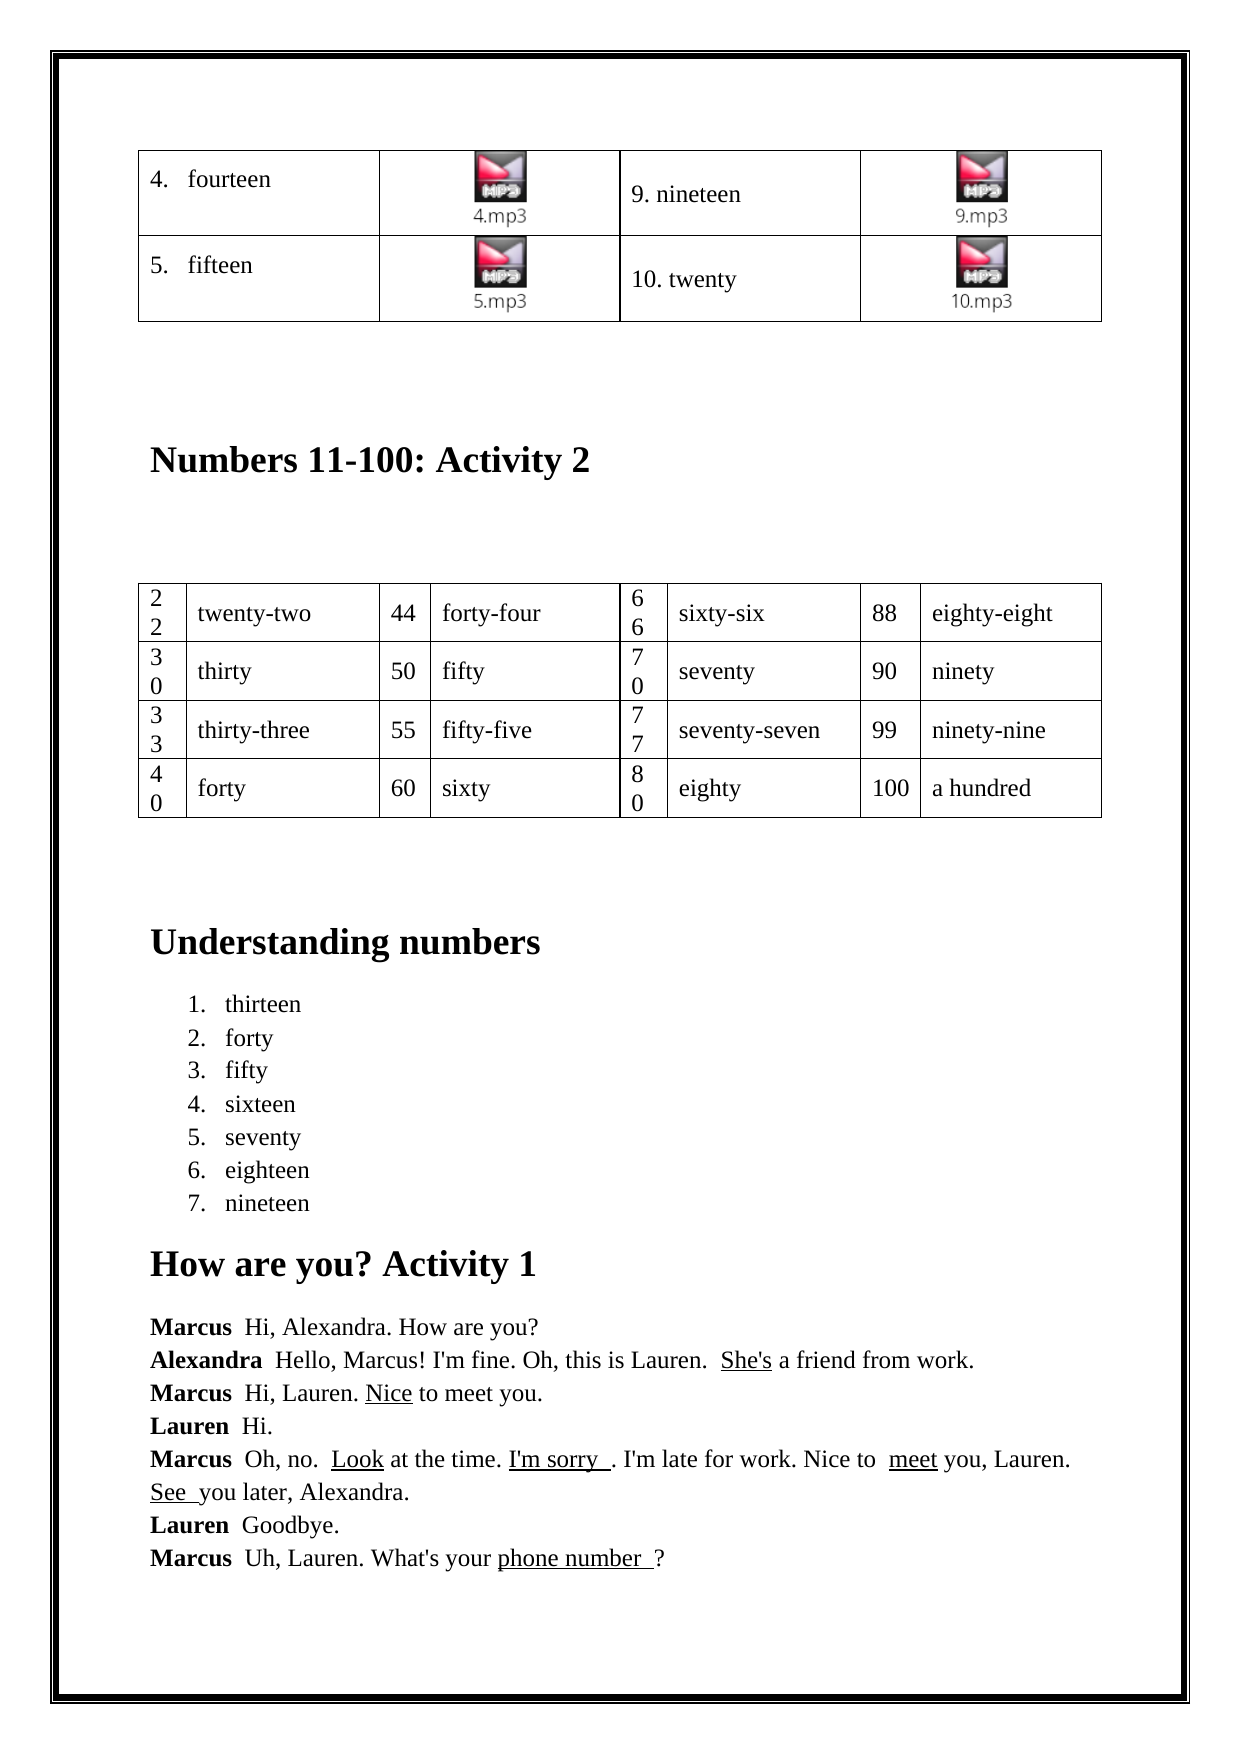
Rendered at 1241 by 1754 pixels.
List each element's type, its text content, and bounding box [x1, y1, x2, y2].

list sixteen [187, 1089, 1090, 1117]
text Marcus Hi, Alexandra. How are you? Alexandra Hello, Marcus! I'm fine. Oh, this is Lauren. She's a friend from work. Marcus Hi, Lauren. Nice to meet you. Lauren Hi. Marcus Oh, no. Look at the time. I'm sorry . I'm late for work. Nice to meet you, Lauren. See you later, Alexandra. Lauren Goodbye. Marcus ﻿Uh, Lauren. What's your phone number ? [150, 1312, 1090, 1572]
table_cell 33 [139, 701, 186, 758]
table_cell [861, 151, 1101, 235]
list eighteen [187, 1155, 1090, 1183]
table_header eighty-eight [921, 584, 1101, 641]
table_cell 80 [621, 759, 667, 817]
table_cell 30 [139, 642, 186, 699]
table_header sixty-six [668, 584, 860, 641]
table_header 22 [139, 584, 186, 641]
list thirteen [187, 989, 1090, 1018]
table_cell 60 [380, 759, 430, 817]
table_cell 40 [139, 759, 186, 817]
table_cell seventy-seven [668, 701, 860, 758]
table_header twenty-two [187, 584, 379, 641]
table_header forty-four [431, 584, 619, 641]
table_cell 9. nineteen [621, 151, 860, 235]
table_cell 10. twenty [621, 236, 860, 321]
table_cell [380, 236, 619, 321]
table_header 44 [380, 584, 430, 641]
text Understanding numbers [150, 919, 1090, 962]
list fifty [187, 1056, 1090, 1084]
table_cell sixty [431, 759, 619, 817]
text How are you? Activity 1 [150, 1242, 1090, 1285]
table_cell 90 [861, 642, 920, 699]
table_cell eighty [668, 759, 860, 817]
table_header 66 [621, 584, 667, 641]
table_cell [380, 151, 619, 235]
table_cell seventy [668, 642, 860, 699]
table_cell fifty [431, 642, 619, 699]
table_cell thirty-three [187, 701, 379, 758]
table_cell 55 [380, 701, 430, 758]
table_cell a hundred [921, 759, 1101, 817]
table_cell 100 [861, 759, 920, 817]
list nineteen [187, 1188, 1090, 1216]
list forty [187, 1023, 1090, 1051]
text Numbers 11-100: Activity 2 [150, 438, 1090, 481]
table_cell 77 [621, 701, 667, 758]
table_cell 50 [380, 642, 430, 699]
table_header 88 [861, 584, 920, 641]
table_cell [861, 236, 1101, 321]
table_cell ninety [921, 642, 1101, 699]
table_cell 99 [861, 701, 920, 758]
table_cell ninety-nine [921, 701, 1101, 758]
table_cell thirty [187, 642, 379, 699]
table_cell fifty-five [431, 701, 619, 758]
table_cell forty [187, 759, 379, 817]
table_cell 70 [621, 642, 667, 699]
table_cell fifteen [139, 236, 379, 321]
table_cell fourteen [139, 151, 379, 235]
list seventy [187, 1122, 1090, 1150]
